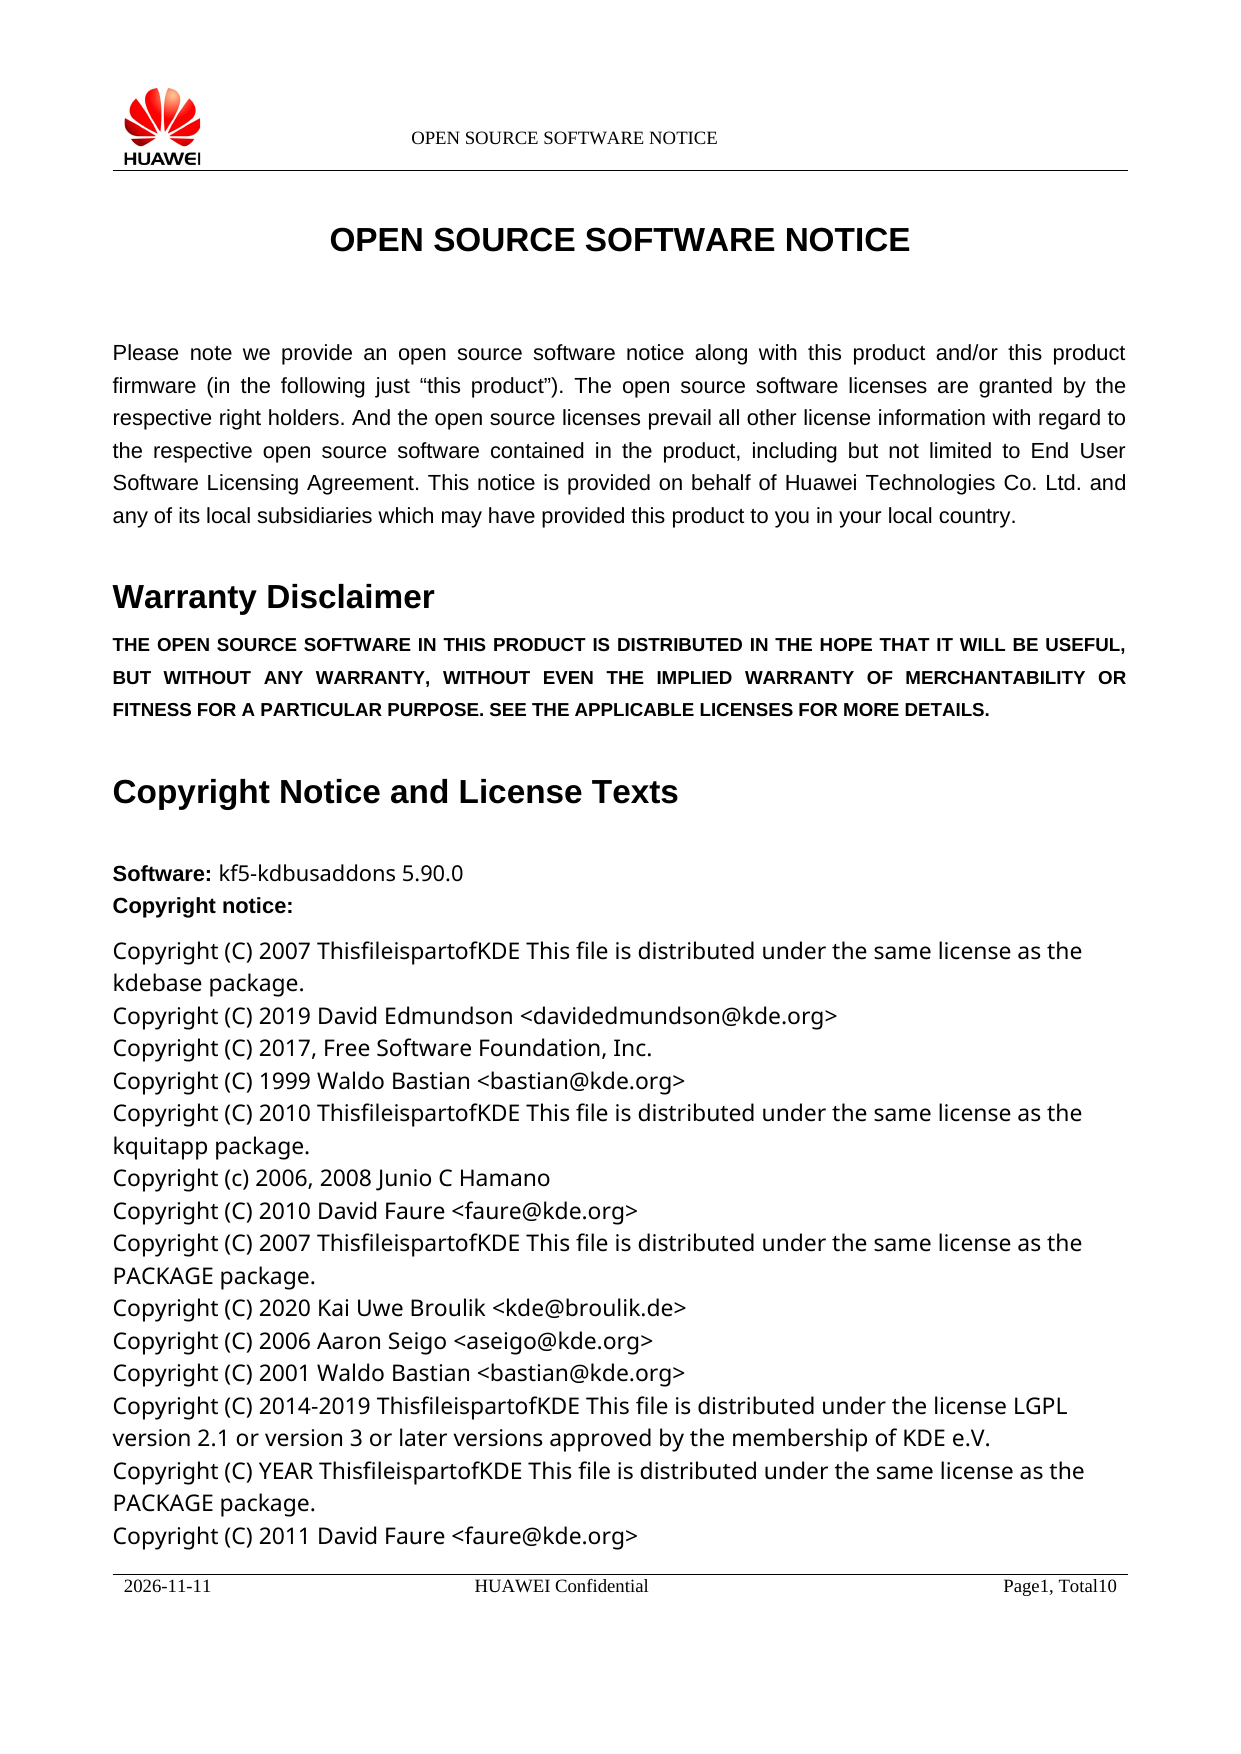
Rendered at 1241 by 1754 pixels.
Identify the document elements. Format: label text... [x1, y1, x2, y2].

text Warranty Disclaimer [112, 564, 1128, 629]
picture [124, 88, 201, 165]
text Please note we provide an open source software notice along with this product and/or this product firmware (in the following just “this product”). The open source software licenses are granted by the respective right holders. And the open source licenses prevail all other license information with regard to the respective open source software contained in the product, including but not limited to End User Software Licensing Agreement. This notice is provided on behalf of Huawei Technologies Co. Ltd. and any of its local subsidiaries which may have provided this product to you in your local country. [112, 336, 1128, 531]
text Copyright Notice and License Texts [112, 759, 1128, 824]
text Copyright notice: [112, 889, 1128, 921]
title Software: kf5-kdbusaddons 5.90.0 [112, 856, 1128, 889]
text OPEN SOURCE SOFTWARE NOTICE [112, 206, 1128, 271]
text The open source software in this product is distributed in the hope that it will be useful, but WITHOUT ANY WARRANTY, without even the implied warranty of MERCHANTABILITY or FITNESS FOR A PARTICULAR PURPOSE. See the applicable licenses for more details. [112, 629, 1128, 726]
